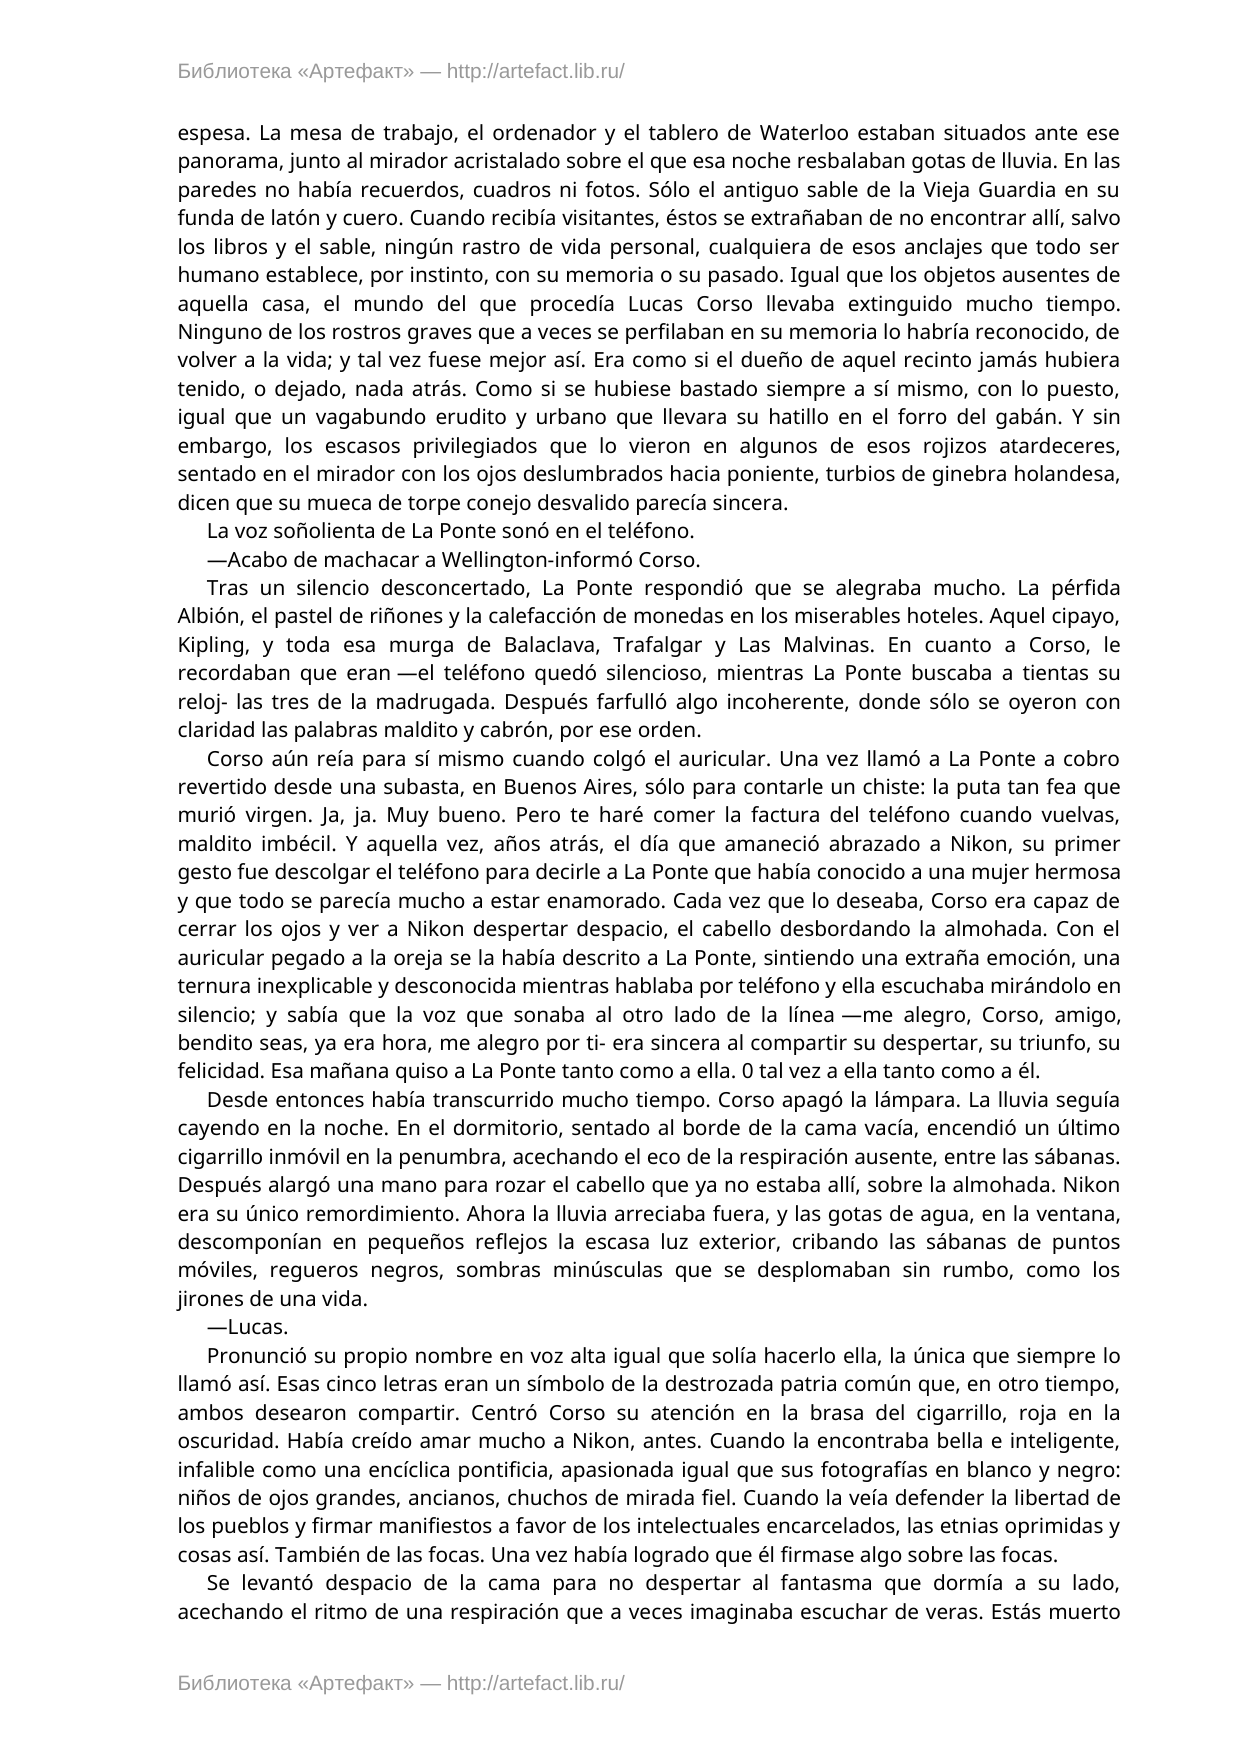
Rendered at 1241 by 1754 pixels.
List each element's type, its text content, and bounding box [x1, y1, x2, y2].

text Pronunció su propio nombre en voz alta igual que solía hacerlo ella, la única que siempre lo llamó así. Esas cinco letras eran un símbolo de la destrozada patria común que, en otro tiempo, ambos desearon compartir. Centró Corso su atención en la brasa del cigarrillo, roja en la oscuridad. Había creído amar mucho a Nikon, antes. Cuando la encontraba bella e inteligente, infalible como una encíclica pontificia, apasionada igual que sus fotografías en blanco y negro: niños de ojos grandes, ancianos, chuchos de mirada fiel. Cuando la veía defender la libertad de los pueblos y firmar manifiestos a favor de los intelectuales encarcelados, las etnias oprimidas y cosas así. También de las focas. Una vez había logrado que él firmase algo sobre las focas. [177, 1341, 1122, 1568]
text —Lucas. [177, 1312, 1122, 1341]
text Desde entonces había transcurrido mucho tiempo. Corso apagó la lámpara. La lluvia seguía cayendo en la noche. En el dormitorio, sentado al borde de la cama vacía, encendió un último cigarrillo inmóvil en la penumbra, acechando el eco de la respiración ausente, entre las sábanas. Después alargó una mano para rozar el cabello que ya no estaba allí, sobre la almohada. Nikon era su único remordimiento. Ahora la lluvia arreciaba fuera, y las gotas de agua, en la ventana, descomponían en pequeños reflejos la escasa luz exterior, cribando las sábanas de puntos móviles, regueros negros, sombras minúsculas que se desplomaban sin rumbo, como los jirones de una vida. [177, 1085, 1122, 1312]
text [177, 1568, 1122, 1625]
text Corso aún reía para sí mismo cuando colgó el auricular. Una vez llamó a La Ponte a cobro revertido desde una subasta, en Buenos Aires, sólo para contarle un chiste: la puta tan fea que murió virgen. Ja, ja. Muy bueno. Pero te haré comer la factura del teléfono cuando vuelvas, maldito imbécil. Y aquella vez, años atrás, el día que amaneció abrazado a Nikon, su primer gesto fue descolgar el teléfono para decirle a La Ponte que había conocido a una mujer hermosa y que todo se parecía mucho a estar enamorado. Cada vez que lo deseaba, Corso era capaz de cerrar los ojos y ver a Nikon despertar despacio, el cabello desbordando la almohada. Con el auricular pegado a la oreja se la había descrito a La Ponte, sintiendo una extraña emoción, una ternura inexplicable y desconocida mientras hablaba por teléfono y ella escuchaba mirándolo en silencio; y sabía que la voz que sonaba al otro lado de la línea —me alegro, Corso, amigo, bendito seas, ya era hora, me alegro por ti- era sincera al compartir su despertar, su triunfo, su felicidad. Esa mañana quiso a La Ponte tanto como a ella. 0 tal vez a ella tanto como a él. [177, 744, 1122, 1085]
text Tras un silencio desconcertado, La Ponte respondió que se alegraba mucho. La pérfida Albión, el pastel de riñones y la calefacción de monedas en los miserables hoteles. Aquel cipayo, Kipling, y toda esa murga de Balaclava, Trafalgar y Las Malvinas. En cuanto a Corso, le recordaban que eran —el teléfono quedó silencioso, mientras La Ponte buscaba a tientas su reloj- las tres de la madrugada. Después farfulló algo incoherente, donde sólo se oyeron con claridad las palabras maldito y cabrón, por ese orden. [177, 573, 1122, 744]
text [177, 118, 1122, 516]
text La voz soñolienta de La Ponte sonó en el teléfono. [177, 516, 1122, 545]
text —Acabo de machacar a Wellington-informó Corso. [177, 545, 1122, 573]
